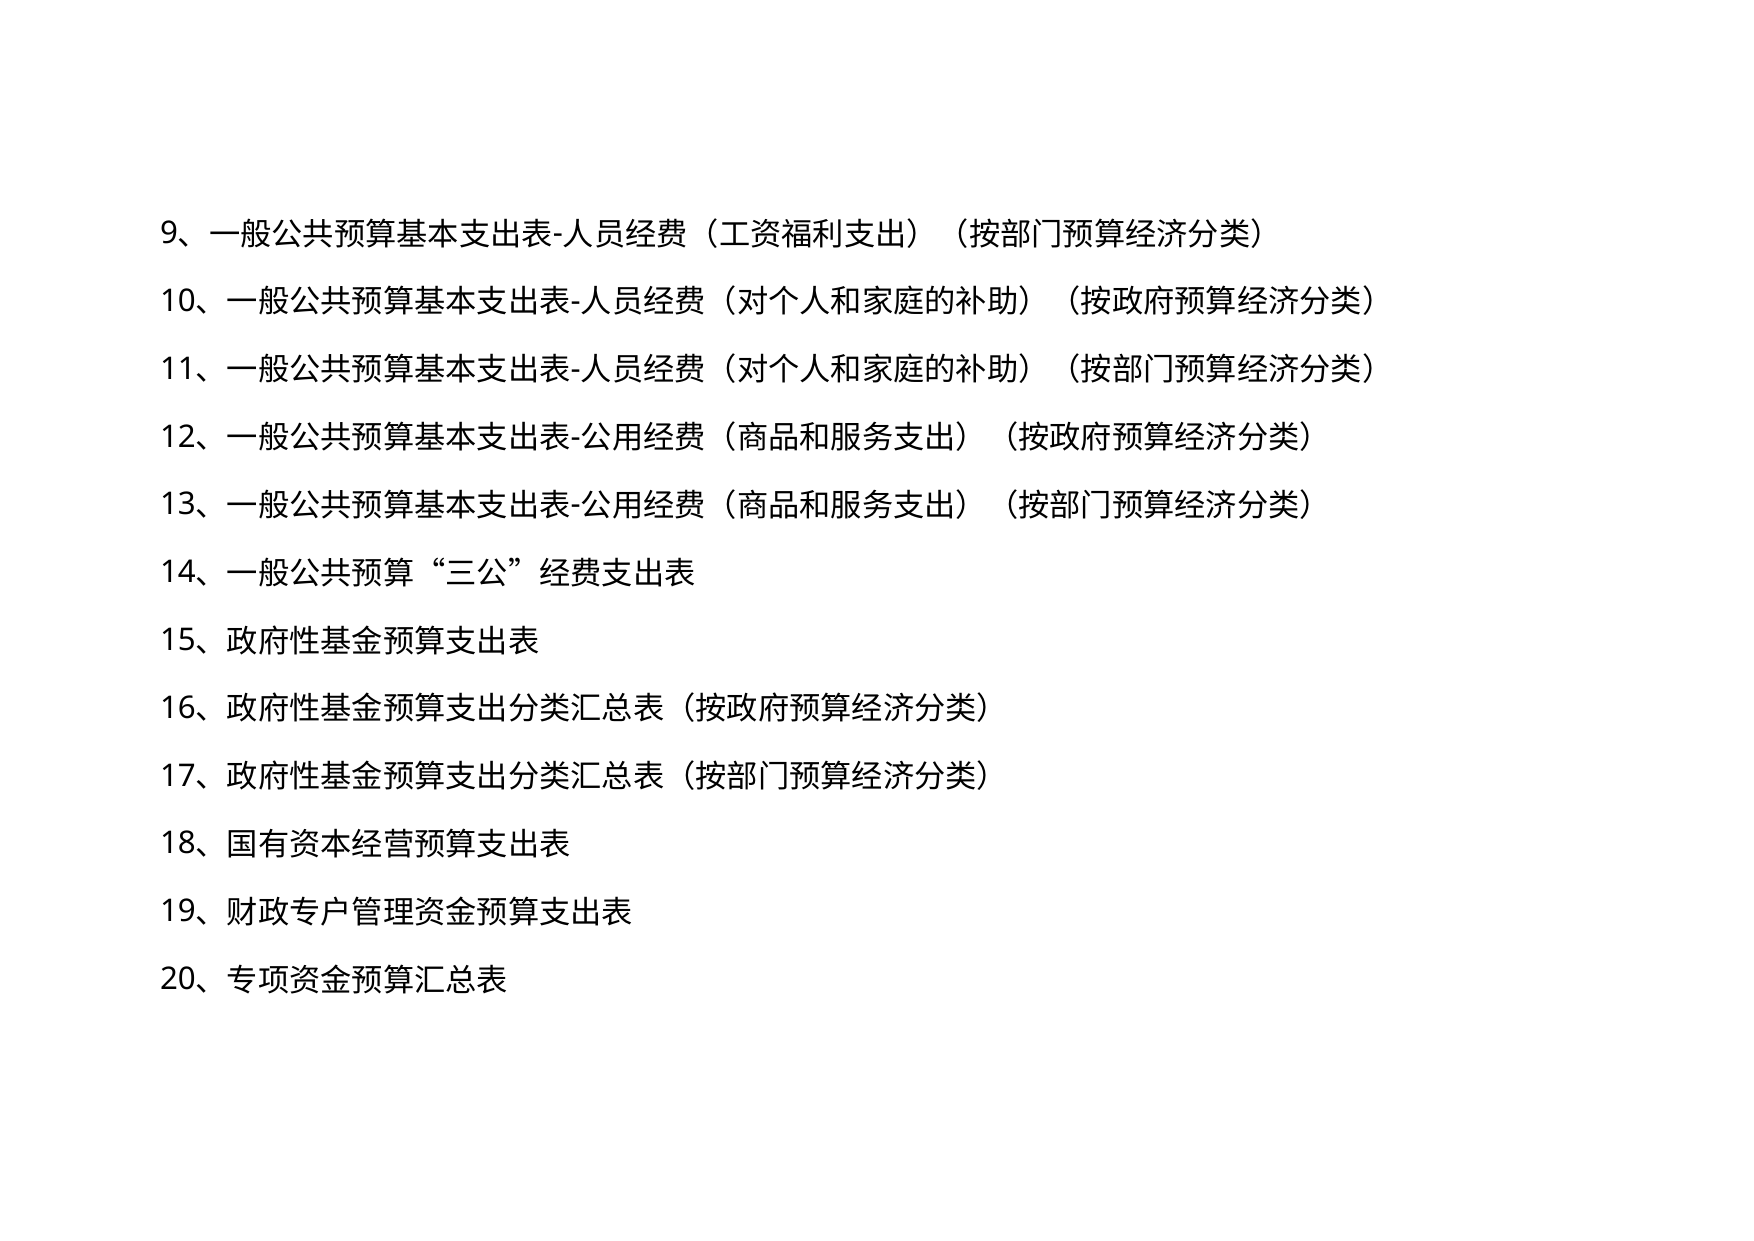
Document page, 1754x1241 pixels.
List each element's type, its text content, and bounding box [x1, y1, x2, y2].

table_cell 19、财政专户管理资金预算支出表 [149, 876, 1489, 943]
table_cell 9、一般公共预算基本支出表-人员经费（工资福利支出）（按部门预算经济分类） [149, 198, 1489, 265]
table_cell 14、一般公共预算“三公”经费支出表 [149, 537, 1489, 604]
table_cell 18、国有资本经营预算支出表 [149, 808, 1489, 876]
table_cell 17、政府性基金预算支出分类汇总表（按部门预算经济分类） [149, 740, 1489, 808]
table_cell 12、一般公共预算基本支出表-公用经费（商品和服务支出）（按政府预算经济分类） [149, 401, 1489, 469]
table_cell 15、政府性基金预算支出表 [149, 605, 1489, 672]
table_cell 16、政府性基金预算支出分类汇总表（按政府预算经济分类） [149, 672, 1489, 740]
table_cell 13、一般公共预算基本支出表-公用经费（商品和服务支出）（按部门预算经济分类） [149, 469, 1489, 537]
table_cell 10、一般公共预算基本支出表-人员经费（对个人和家庭的补助）（按政府预算经济分类） [149, 265, 1489, 333]
table_cell 11、一般公共预算基本支出表-人员经费（对个人和家庭的补助）（按部门预算经济分类） [149, 333, 1489, 401]
table_cell 20、专项资金预算汇总表 [149, 944, 1489, 1011]
